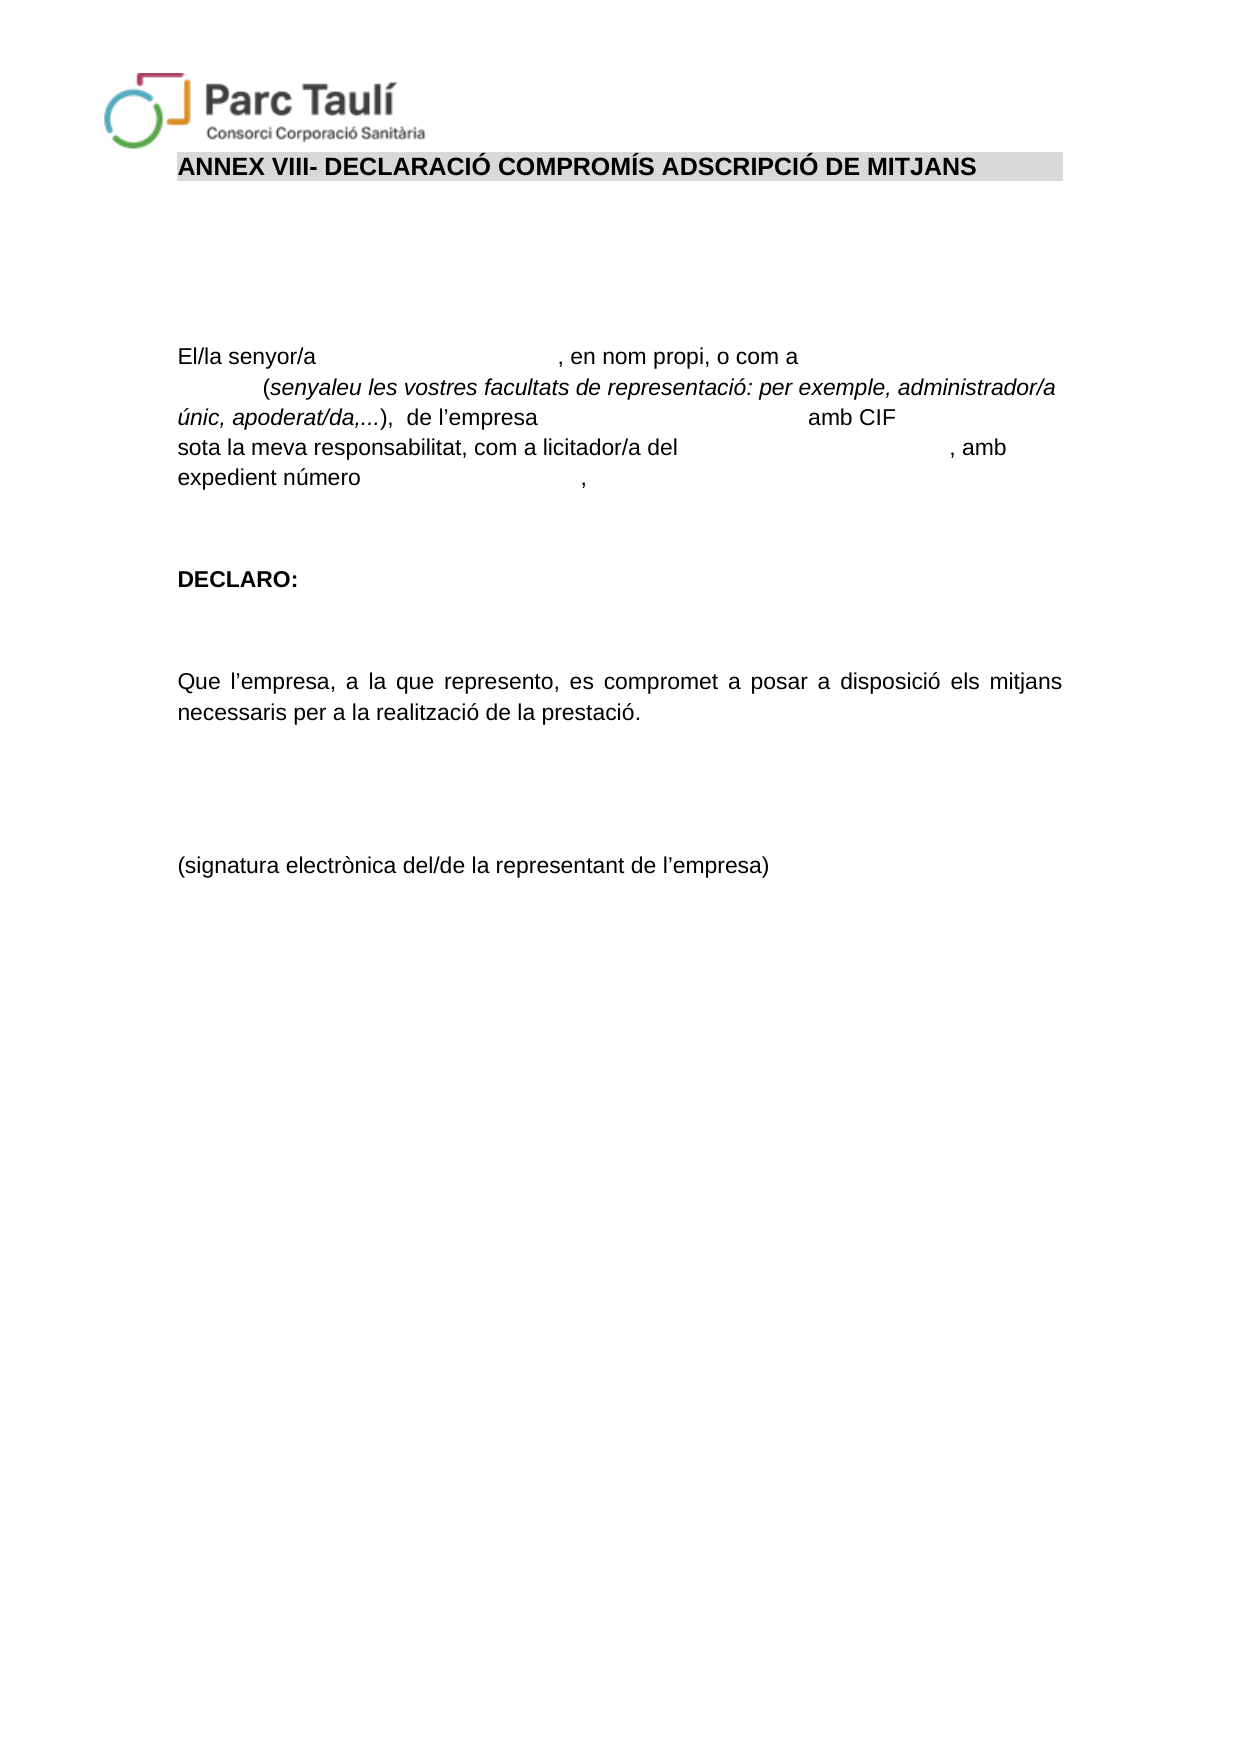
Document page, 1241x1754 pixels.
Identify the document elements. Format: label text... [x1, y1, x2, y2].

picture [103, 73, 426, 152]
text DECLARO: [177, 566, 1063, 592]
text (signatura electrònica del/de la representant de l’empresa) [177, 852, 1063, 878]
text El/la senyor/a , en nom propi, o com a (senyaleu les vostres facultats de representació: per exemple, administrador/a únic, apoderat/da,...), de l’empresa amb CIF sota la meva responsabilitat, com a licitador/a del , amb expedient número , [177, 343, 1063, 490]
text Que l’empresa, a la que represento, es compromet a posar a disposició els mitjans necessaris per a la realització de la prestació. [177, 668, 1063, 725]
